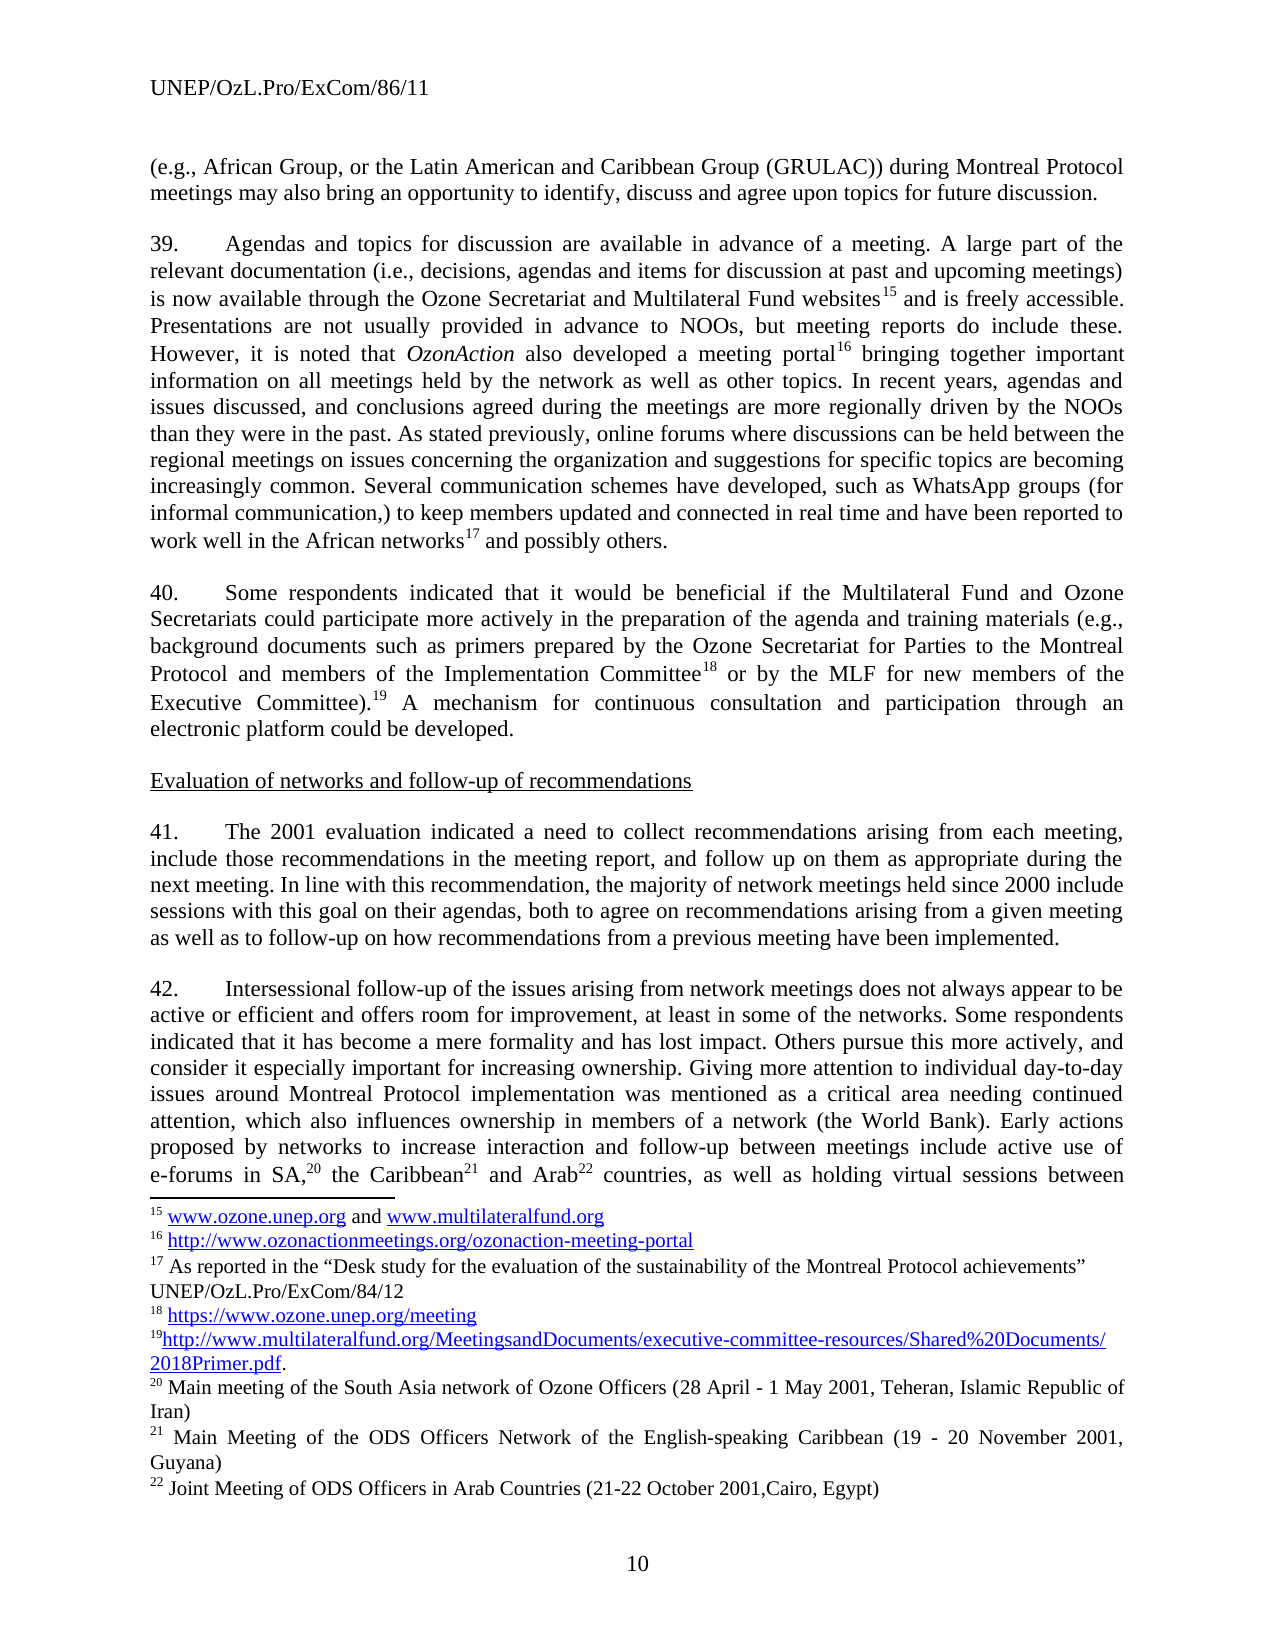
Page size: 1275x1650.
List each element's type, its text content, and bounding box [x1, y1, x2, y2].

list Agendas and topics for discussion are available in advance of a meeting. A large part of the relevant documentation (i.e., decisions, agendas and items for discussion at past and upcoming meetings) is now available through the Ozone Secretariat and Multilateral Fund websites and is freely accessible. Presentations are not usually provided in advance to NOOs, but meeting reports do include these. However, it is noted that OzonAction also developed a meeting portal bringing together important information on all meetings held by the network as well as other topics. In recent years, agendas and issues discussed, and conclusions agreed during the meetings are more regionally driven by the NOOs than they were in the past. As stated previously, online forums where discussions can be held between the regional meetings on issues concerning the organization and suggestions for specific topics are becoming increasingly common. Several communication schemes have developed, such as WhatsApp groups (for informal communication,) to keep members updated and connected in real time and have been reported to work well in the African networks and possibly others. [150, 231, 1125, 554]
list Some respondents indicated that it would be beneficial if the Multilateral Fund and Ozone Secretariats could participate more actively in the preparation of the agenda and training materials (e.g., background documents such as primers prepared by the Ozone Secretariat for Parties to the Montreal Protocol and members of the Implementation Committee or by the MLF for new members of the Executive Committee). A mechanism for continuous consultation and participation through an electronic platform could be developed. [150, 579, 1125, 742]
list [150, 153, 1125, 206]
list Evaluation of networks and follow-up of recommendations [150, 767, 1125, 793]
list The 2001 evaluation indicated a need to collect recommendations arising from each meeting, include those recommendations in the meeting report, and follow up on them as appropriate during the next meeting. In line with this recommendation, the majority of network meetings held since 2000 include sessions with this goal on their agendas, both to agree on recommendations arising from a given meeting as well as to follow-up on how recommendations from a previous meeting have been implemented. [150, 818, 1125, 950]
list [150, 975, 1125, 1188]
